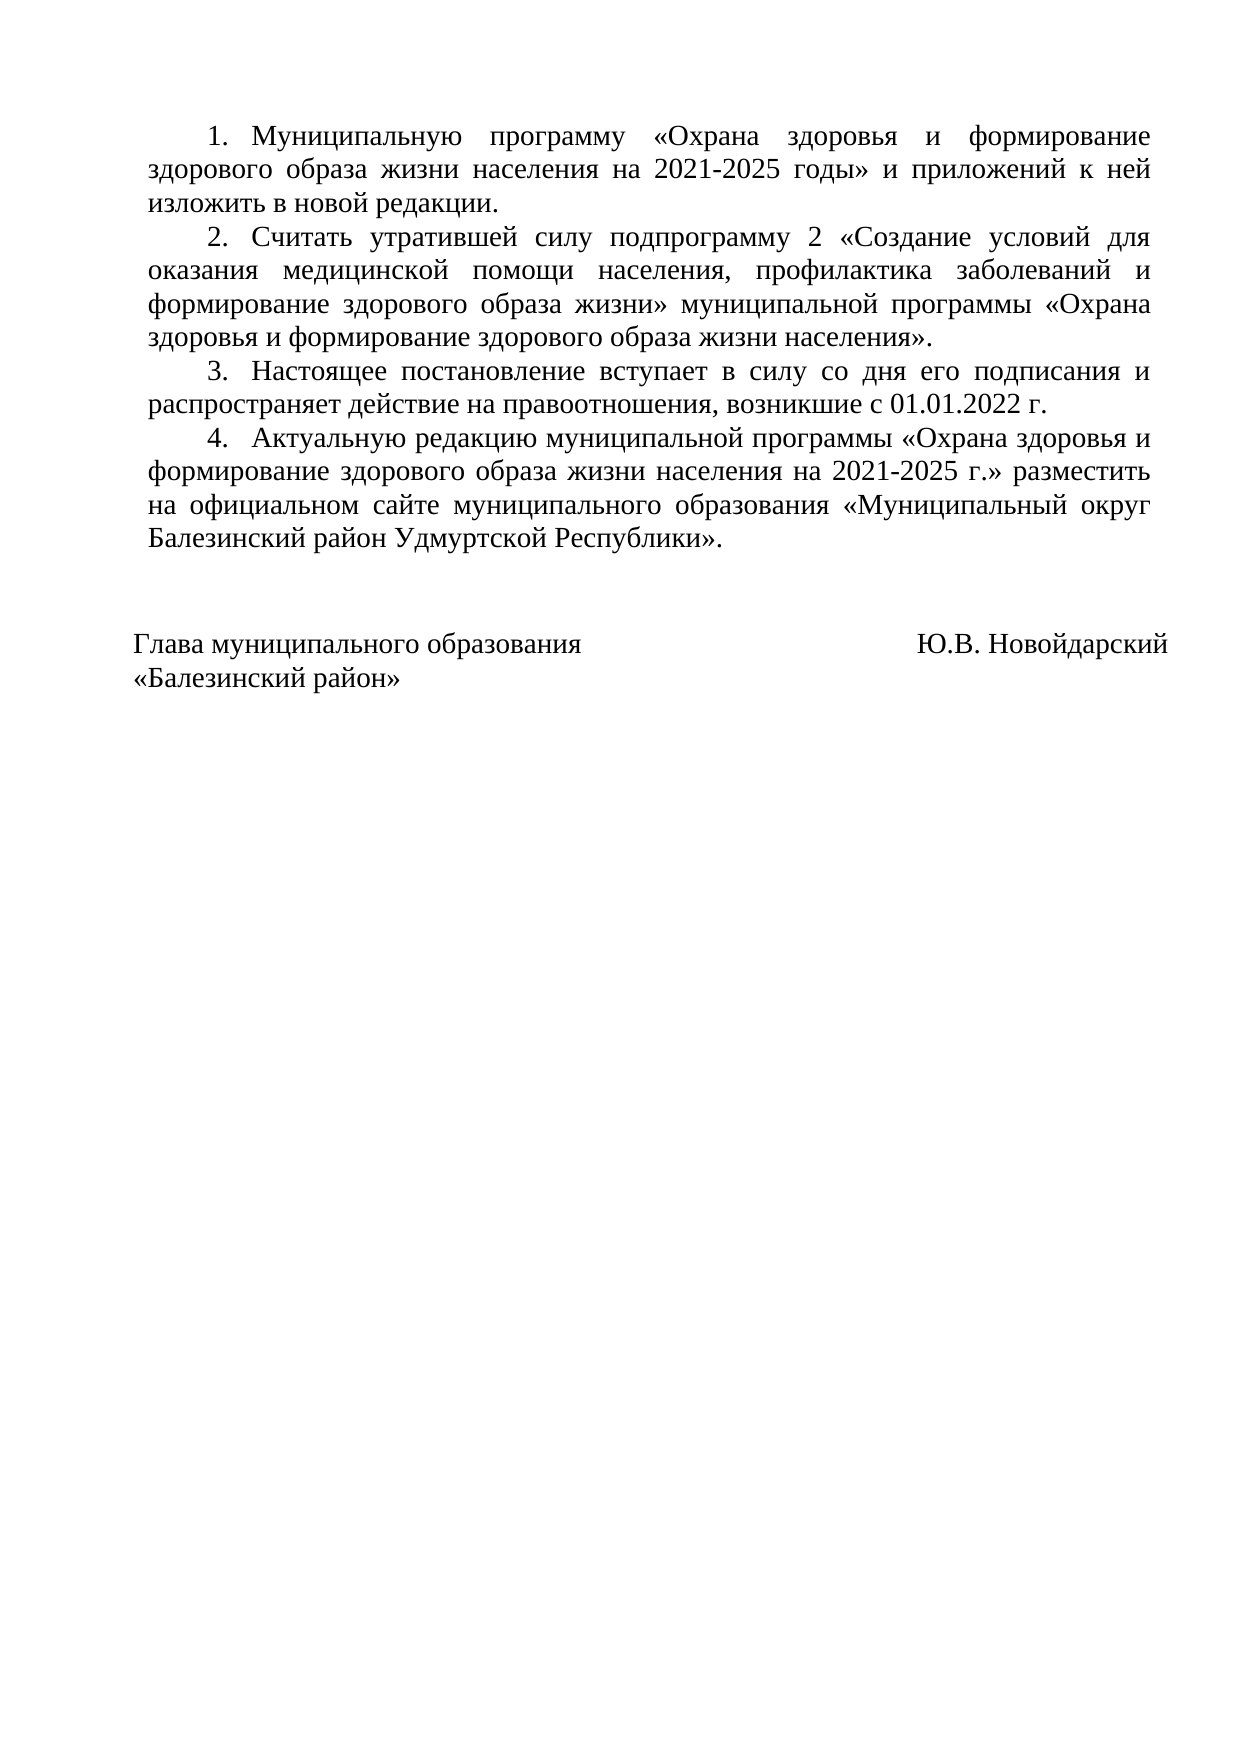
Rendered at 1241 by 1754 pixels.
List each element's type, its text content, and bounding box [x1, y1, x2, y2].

text Глава муниципального образования Ю.В. Новойдарский [133, 626, 1181, 660]
list Считать утратившей силу подпрограмму 2 «Создание условий для оказания медицинской помощи населения, профилактика заболеваний и формирование здорового образа жизни» муниципальной программы «Охрана здоровья и формирование здорового образа жизни населения». [148, 219, 1152, 353]
list Актуальную редакцию муниципальной программы «Охрана здоровья и формирование здорового образа жизни населения на 2021-2025 г.» разместить на официальном сайте муниципального образования «Муниципальный округ Балезинский район Удмуртской Республики». [148, 420, 1152, 554]
text «Балезинский район» [133, 660, 1181, 693]
list Настоящее постановление вступает в силу со дня его подписания и распространяет действие на правоотношения, возникшие с 01.01.2022 г. [148, 353, 1152, 420]
list Муниципальную программу «Охрана здоровья и формирование здорового образа жизни населения на 2021-2025 годы» и приложений к ней изложить в новой редакции. [148, 118, 1152, 219]
